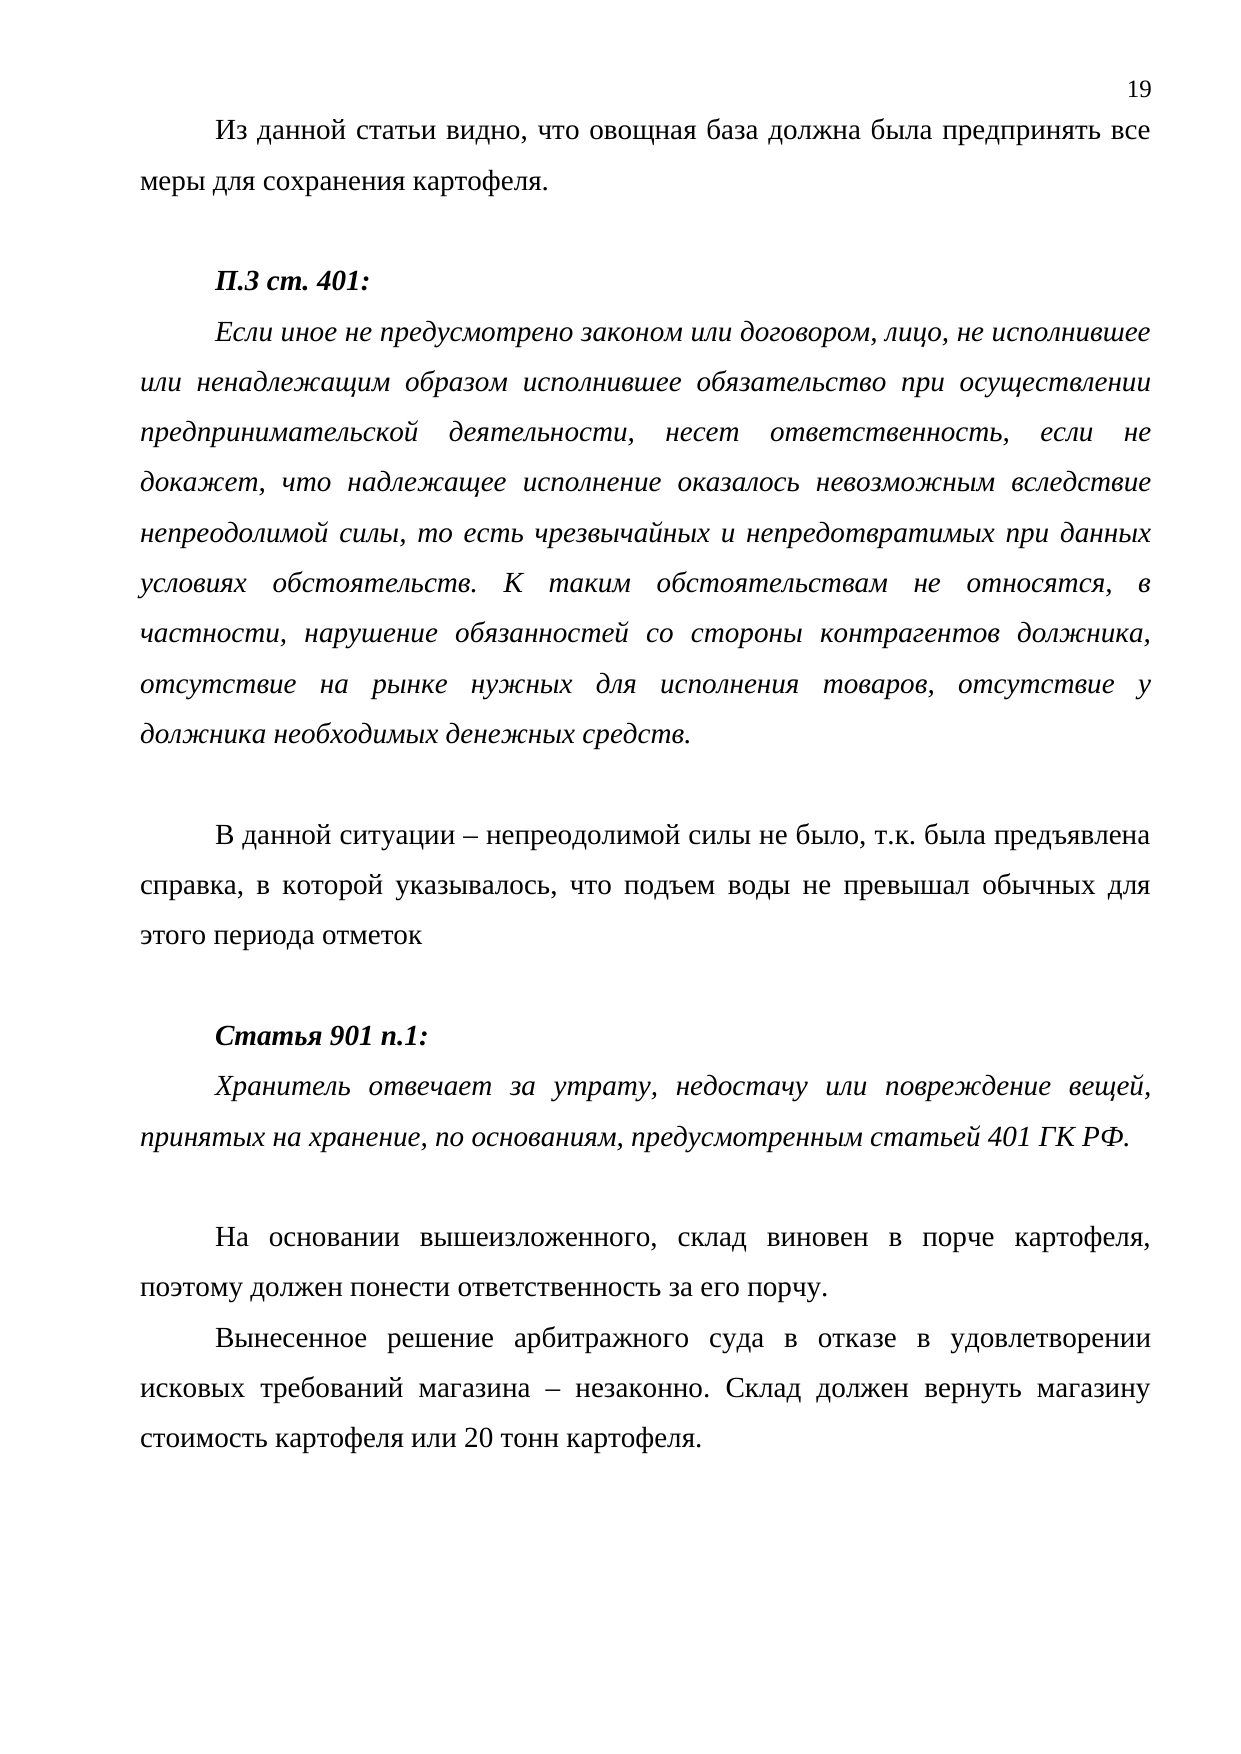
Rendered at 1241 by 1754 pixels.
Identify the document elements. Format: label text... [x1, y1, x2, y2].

text Вынесенное решение арбитражного суда в отказе в удовлетворении исковых требований магазина – незаконно. Склад должен вернуть магазину стоимость картофеля или 20 тонн картофеля. [140, 1320, 1152, 1454]
text Из данной статьи видно, что овощная база должна была предпринять все меры для сохранения картофеля. [140, 112, 1152, 196]
text На основании вышеизложенного, склад виновен в порче картофеля, поэтому должен понести ответственность за его порчу. [140, 1219, 1152, 1303]
text П.3 ст. 401: [140, 263, 1152, 297]
text Хранитель отвечает за утрату, недостачу или повреждение вещей, принятых на хранение, по основаниям, предусмотренным статьей 401 ГК РФ. [140, 1068, 1152, 1152]
text Если иное не предусмотрено законом или договором, лицо, не исполнившее или ненадлежащим образом исполнившее обязательство при осуществлении предпринимательской деятельности, несет ответственность, если не докажет, что надлежащее исполнение оказалось невозможным вследствие непреодолимой силы, то есть чрезвычайных и непредотвратимых при данных условиях обстоятельств. К таким обстоятельствам не относятся, в частности, нарушение обязанностей со стороны контрагентов должника, отсутствие на рынке нужных для исполнения товаров, отсутствие у должника необходимых денежных средств. [140, 314, 1152, 750]
text В данной ситуации – непреодолимой силы не было, т.к. была предъявлена справка, в которой указывалось, что подъем воды не превышал обычных для этого периода отметок [140, 817, 1152, 951]
text Статья 901 п.1: [140, 1018, 1152, 1052]
